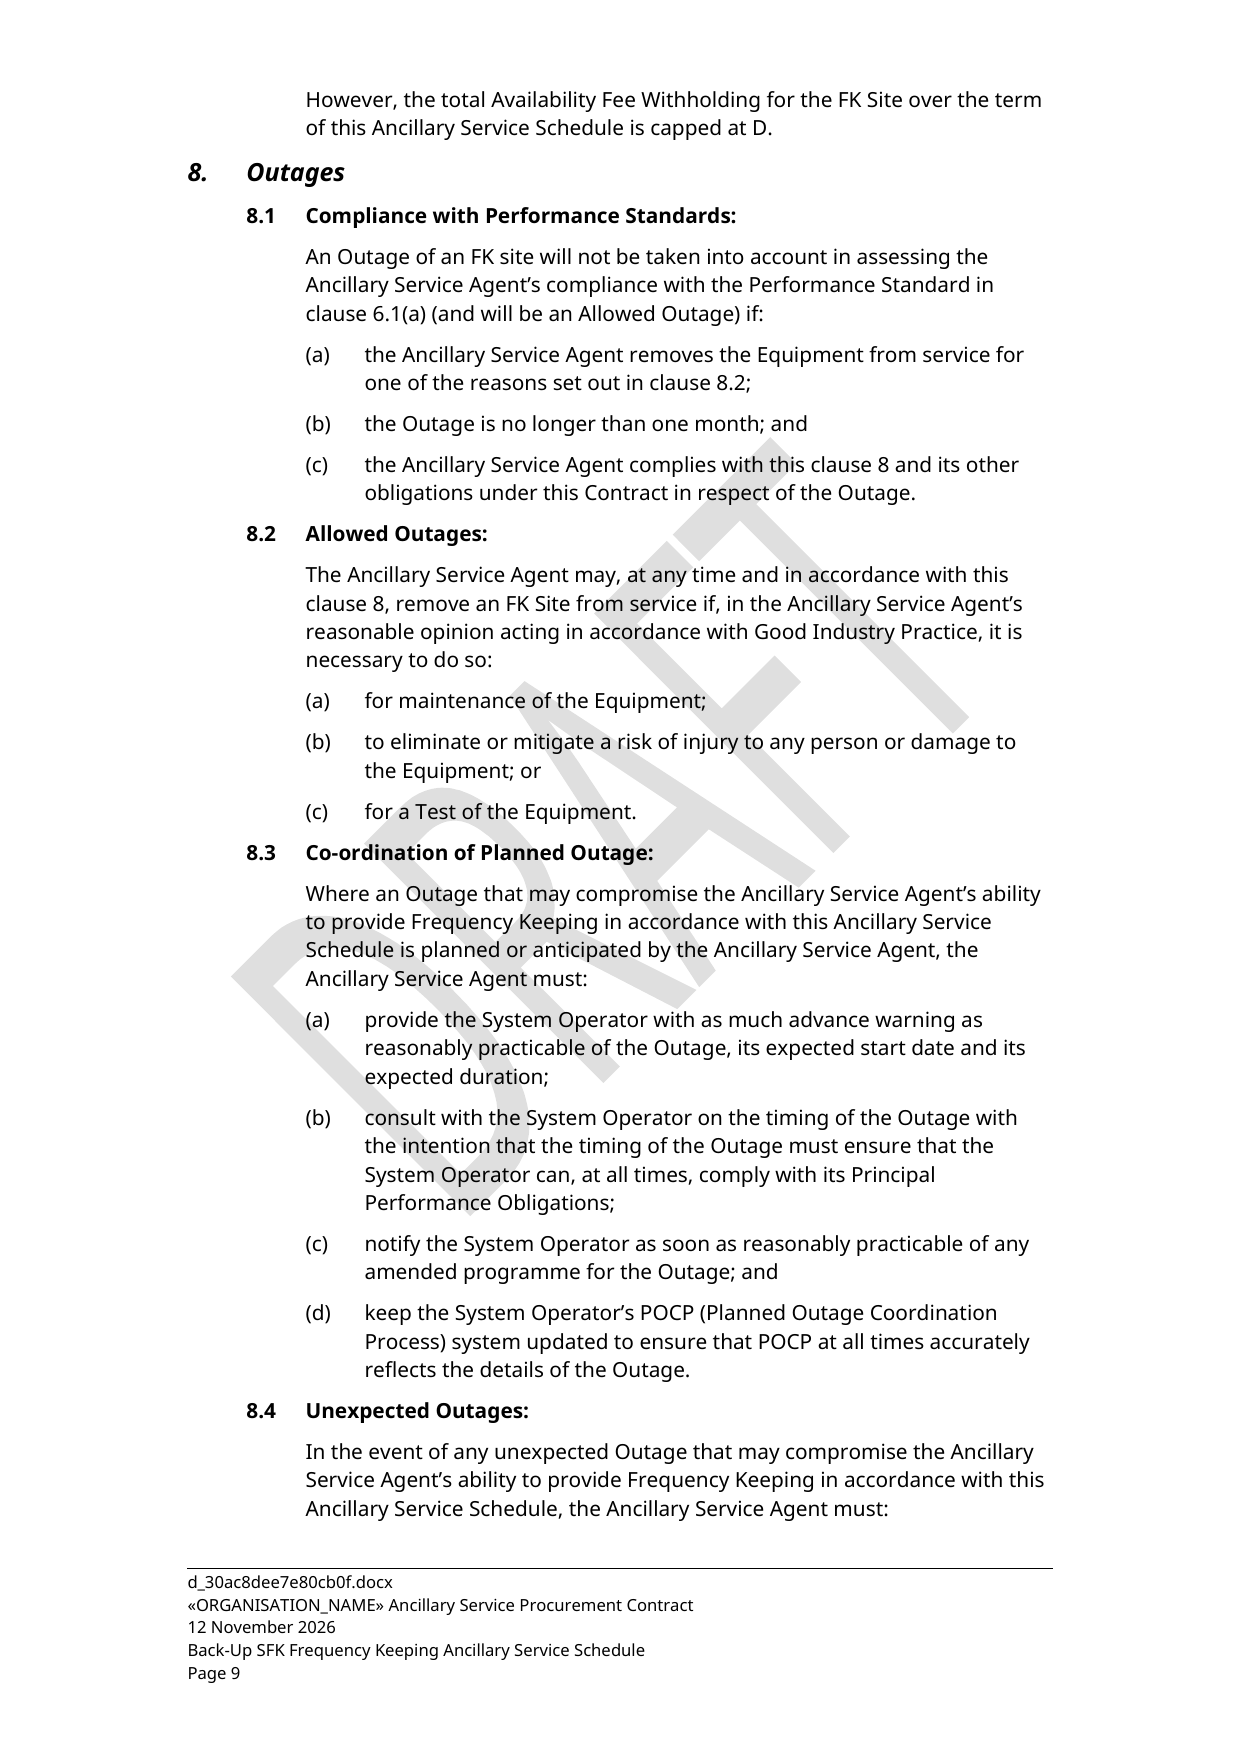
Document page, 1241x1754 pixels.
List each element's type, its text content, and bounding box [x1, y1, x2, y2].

subtitle the Ancillary Service Agent removes the Equipment from service for one of the reasons set out in clause 8.2; [305, 340, 1053, 397]
subtitle to eliminate or mitigate a risk of injury to any person or damage to the Equipment; or [305, 727, 1053, 784]
subtitle keep the System Operator’s POCP (Planned Outage Coordination Process) system updated to ensure that POCP at all times accurately reflects the details of the Outage. [305, 1298, 1053, 1384]
subtitle for a Test of the Equipment. [305, 797, 1053, 825]
text In the event of any unexpected Outage that may compromise the Ancillary Service Agent’s ability to provide Frequency Keeping in accordance with this Ancillary Service Schedule, the Ancillary Service Agent must: [305, 1437, 1053, 1522]
subtitle consult with the System Operator on the timing of the Outage with the intention that the timing of the Outage must ensure that the System Operator can, at all times, comply with its Principal Performance Obligations; [305, 1103, 1053, 1217]
subtitle the Outage is no longer than one month; and [305, 409, 1053, 437]
text The Ancillary Service Agent may, at any time and in accordance with this clause 8, remove an FK Site from service if, in the Ancillary Service Agent’s reasonable opinion acting in accordance with Good Industry Practice, it is necessary to do so: [305, 560, 1053, 674]
subtitle for maintenance of the Equipment; [305, 687, 1053, 715]
subtitle Co-ordination of Planned Outage: [246, 838, 1053, 866]
text An Outage of an FK site will not be taken into account in assessing the Ancillary Service Agent’s compliance with the Performance Standard in clause 6.1(a) (and will be an Allowed Outage) if: [305, 242, 1053, 327]
text Where an Outage that may compromise the Ancillary Service Agent’s ability to provide Frequency Keeping in accordance with this Ancillary Service Schedule is planned or anticipated by the Ancillary Service Agent, the Ancillary Service Agent must: [305, 879, 1053, 992]
subtitle Outages [187, 154, 1053, 188]
subtitle Compliance with Performance Standards: [246, 201, 1053, 229]
subtitle notify the System Operator as soon as reasonably practicable of any amended programme for the Outage; and [305, 1229, 1053, 1286]
subtitle the Ancillary Service Agent complies with this clause 8 and its other obligations under this Contract in respect of the Outage. [305, 450, 1053, 507]
subtitle provide the System Operator with as much advance warning as reasonably practicable of the Outage, its expected start date and its expected duration; [305, 1005, 1053, 1090]
subtitle Allowed Outages: [246, 519, 1053, 548]
subtitle Unexpected Outages: [246, 1396, 1053, 1425]
text However, the total Availability Fee Withholding for the FK Site over the term of this Ancillary Service Schedule is capped at D. [305, 85, 1053, 142]
